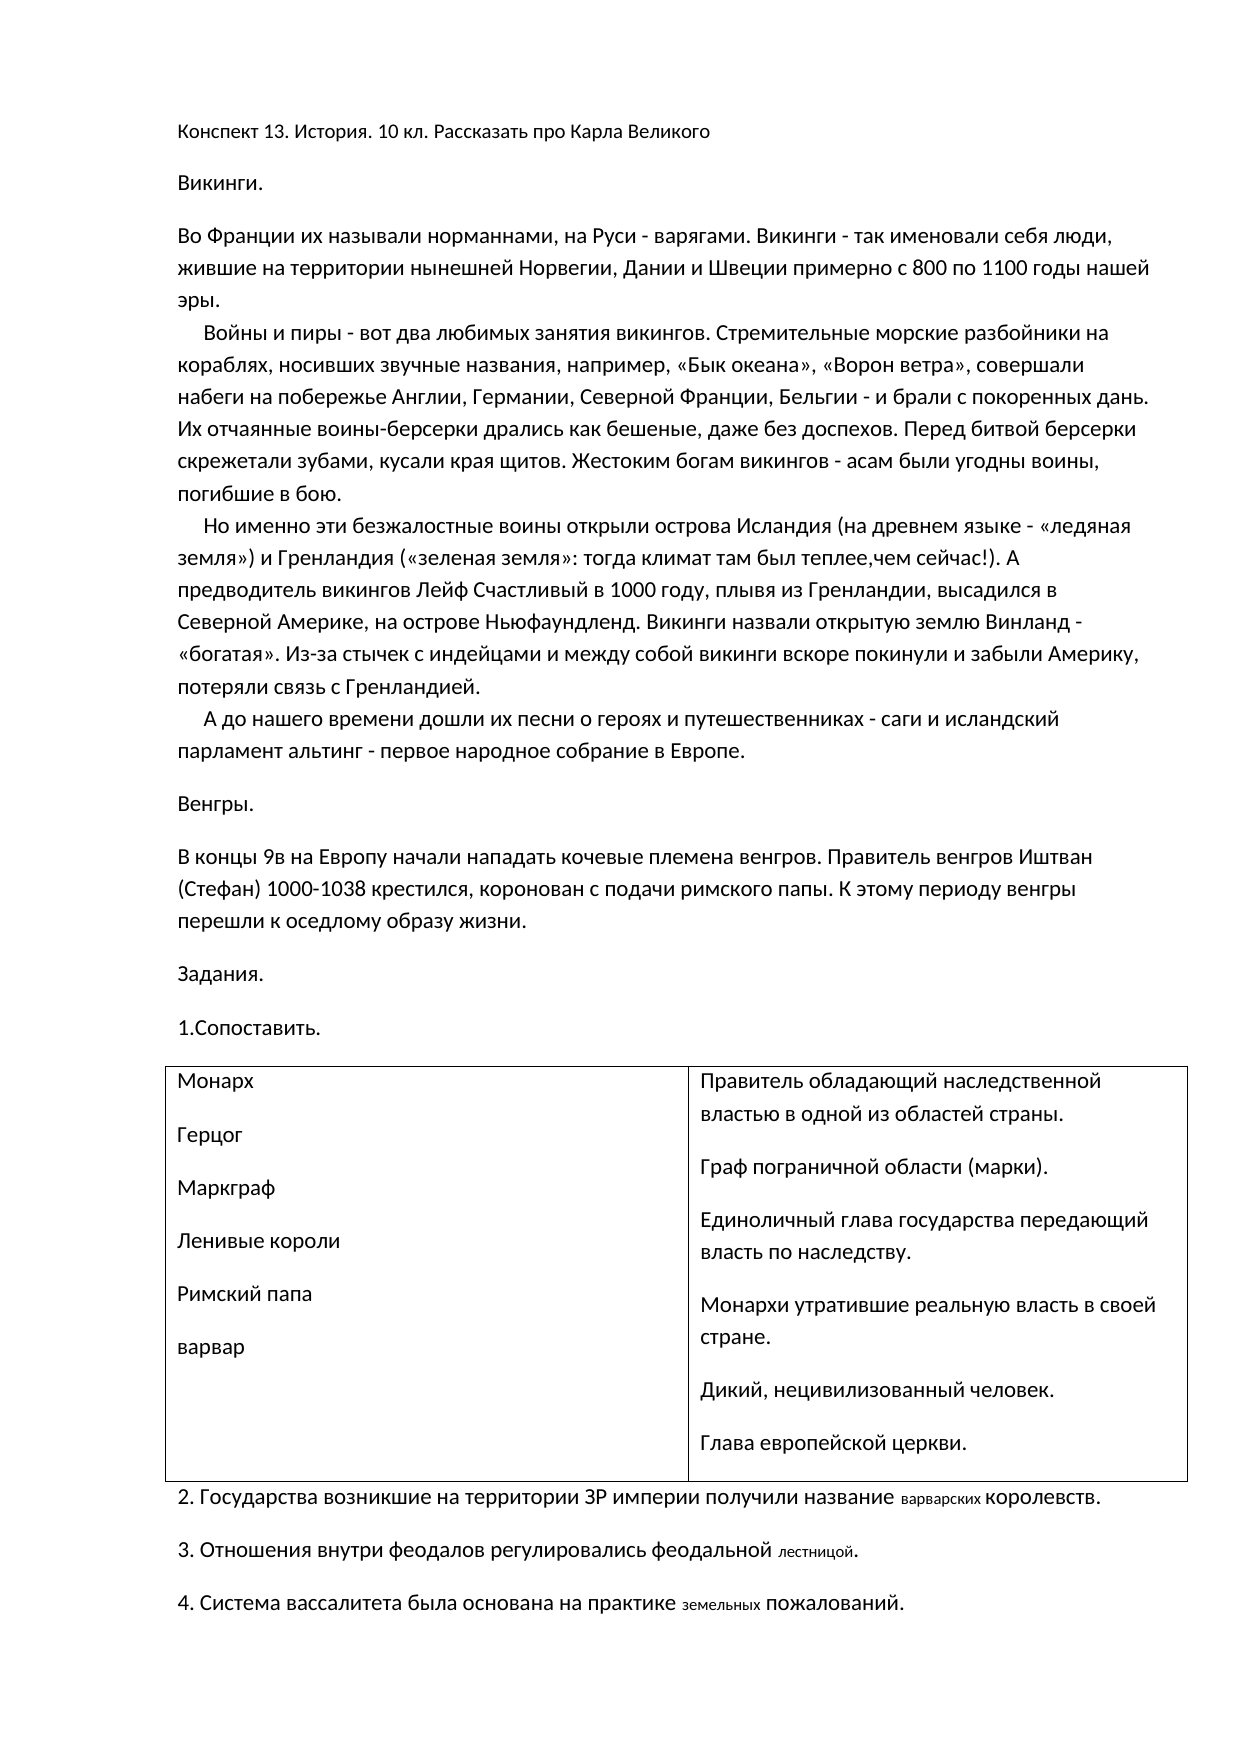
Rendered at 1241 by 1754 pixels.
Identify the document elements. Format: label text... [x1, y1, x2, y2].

text В концы 9в на Европу начали нападать кочевые племена венгров. Правитель венгров Иштван (Стефан) 1000-1038 крестился, коронован с подачи римского папы. К этому периоду венгры перешли к оседлому образу жизни. [177, 842, 1152, 934]
text Задания. [177, 959, 1152, 988]
text 4. Система вассалитета была основана на практике земельных пожалований. [177, 1588, 1152, 1616]
table_header Правитель обладающий наследственной властью в одной из областей страны. Граф пограничной области (марки). Единоличный глава государства передающий власть по наследству. Монархи утратившие реальную власть в своей стране. Дикий, нецивилизованный человек. Глава европейской церкви. [689, 1067, 1187, 1481]
table_header Монарх Герцог Маркграф Ленивые короли Римский папа варвар [166, 1067, 688, 1481]
text 3. Отношения внутри феодалов регулировались феодальной лестницой. [177, 1535, 1152, 1563]
text Во Франции их называли норманнами, на Руси - варягами. Викинги - так именовали себя люди, жившие на территории нынешней Норвегии, Дании и Швеции примерно с 800 по 1100 годы нашей эры. Войны и пиры - вот два любимых занятия викингов. Стремительные морские разбойники на кораблях, носивших звучные названия, например, «Бык океана», «Ворон ветра», совершали набеги на побережье Англии, Германии, Северной Франции, Бельгии - и брали с покоренных дань. Их отчаянные воины-берсерки дрались как бешеные, даже без доспехов. Перед битвой берсерки скрежетали зубами, кусали края щитов. Жестоким богам викингов - асам были угодны воины, погибшие в бою. Но именно эти безжалостные воины открыли острова Исландия (на древнем языке - «ледяная земля») и Гренландия («зеленая земля»: тогда климат там был теплее,чем сейчас!). А предводитель викингов Лейф Счастливый в 1000 году, плывя из Гренландии, высадился в Северной Америке, на острове Ньюфаундленд. Викинги назвали открытую землю Винланд - «богатая». Из-за стычек с индейцами и между собой викинги вскоре покинули и забыли Америку, потеряли связь с Гренландией. А до нашего времени дошли их песни о героях и путешественниках - саги и исландский парламент альтинг - первое народное собрание в Европе. [177, 221, 1152, 764]
text Венгры. [177, 789, 1152, 817]
text 1.Сопоставить. [177, 1013, 1152, 1041]
text Конспект 13. История. 10 кл. Рассказать про Карла Великого [177, 118, 1152, 143]
text Викинги. [177, 168, 1152, 196]
text 2. Государства возникшие на территории ЗР империи получили название варварских королевств. [177, 1482, 1152, 1510]
